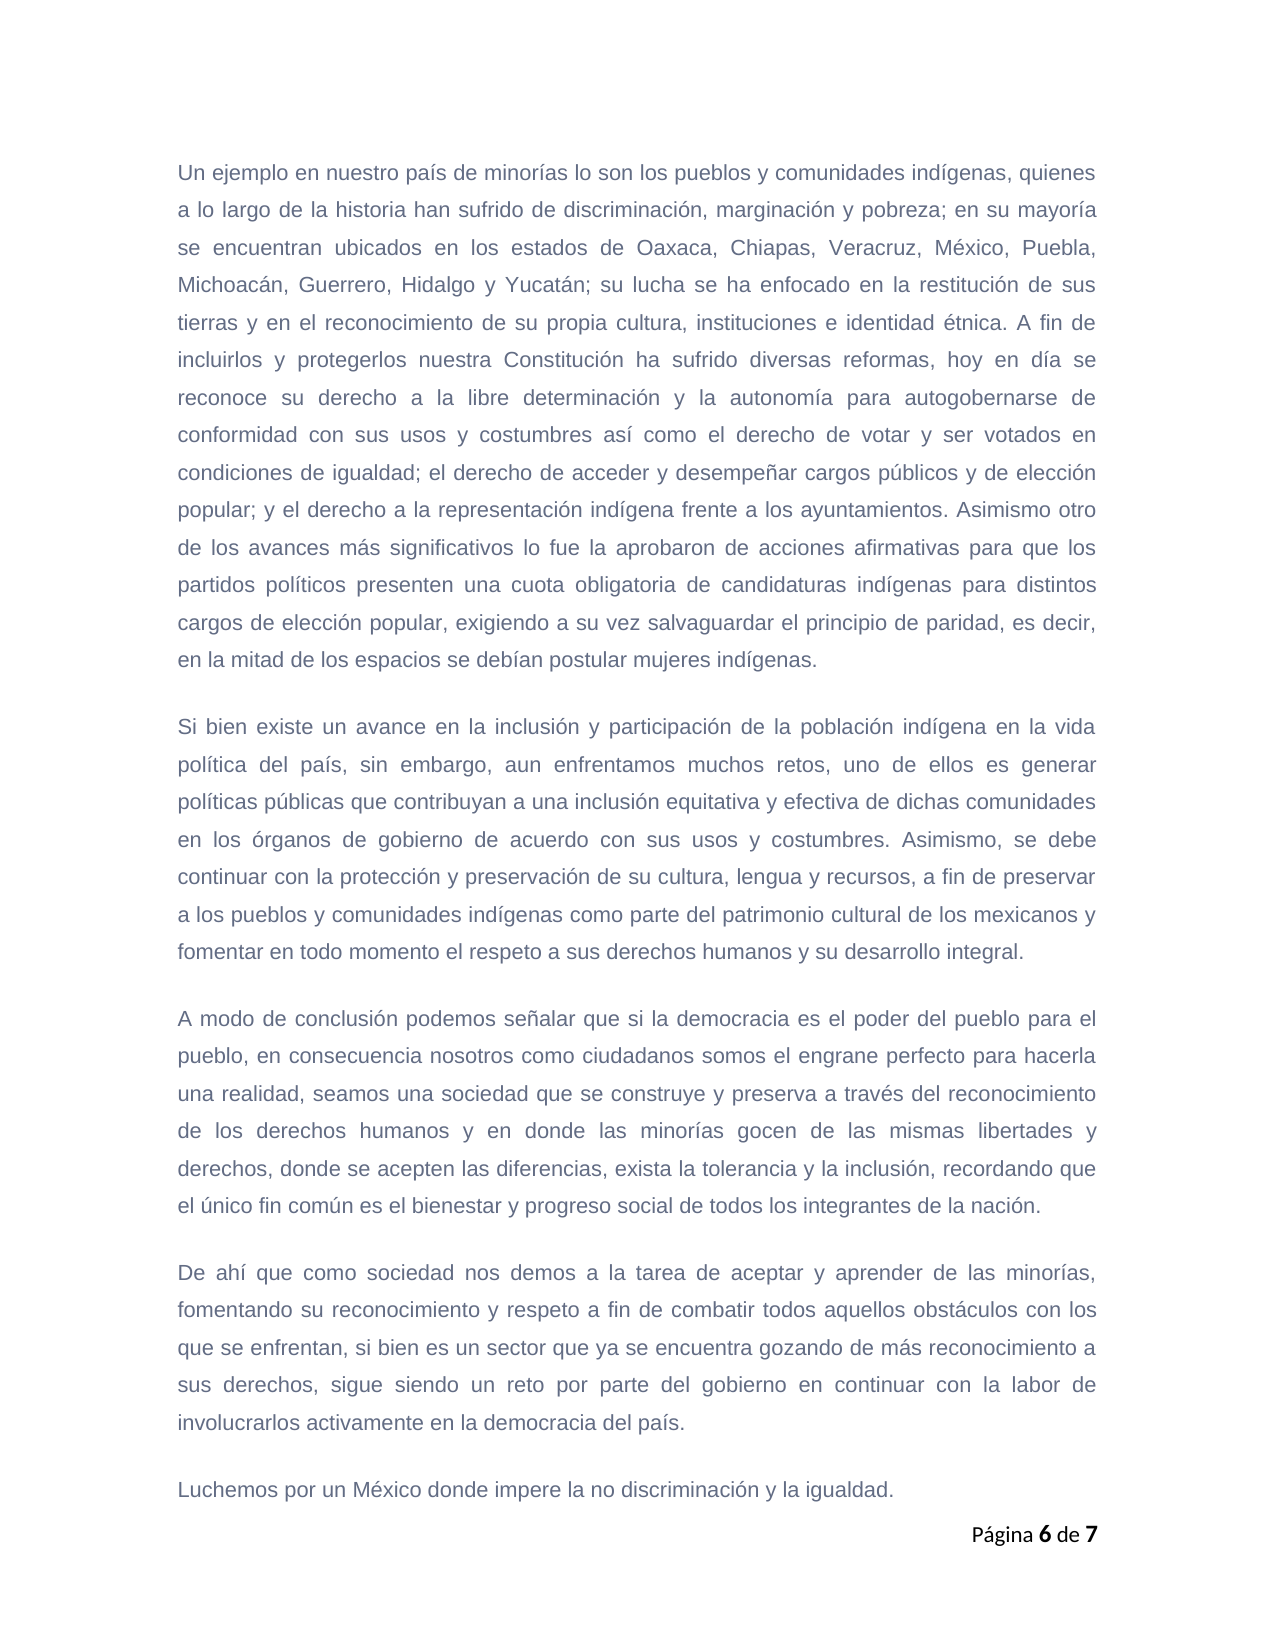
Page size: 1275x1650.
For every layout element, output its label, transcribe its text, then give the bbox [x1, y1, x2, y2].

text Luchemos por un México donde impere la no discriminación y la igualdad. [177, 1464, 1098, 1502]
text A modo de conclusión podemos señalar que si la democracia es el poder del pueblo para el pueblo, en consecuencia nosotros como ciudadanos somos el engrane perfecto para hacerla una realidad, seamos una sociedad que se construye y preserva a través del reconocimiento de los derechos humanos y en donde las minorías gocen de las mismas libertades y derechos, donde se acepten las diferencias, exista la tolerancia y la inclusión, recordando que el único fin común es el bienestar y progreso social de todos los integrantes de la nación. [177, 993, 1098, 1218]
text De ahí que como sociedad nos demos a la tarea de aceptar y aprender de las minorías, fomentando su reconocimiento y respeto a fin de combatir todos aquellos obstáculos con los que se enfrentan, si bien es un sector que ya se encuentra gozando de más reconocimiento a sus derechos, sigue siendo un reto por parte del gobierno en continuar con la labor de involucrarlos activamente en la democracia del país. [177, 1248, 1098, 1435]
text Si bien existe un avance en la inclusión y participación de la población indígena en la vida política del país, sin embargo, aun enfrentamos muchos retos, uno de ellos es generar políticas públicas que contribuyan a una inclusión equitativa y efectiva de dichas comunidades en los órganos de gobierno de acuerdo con sus usos y costumbres. Asimismo, se debe continuar con la protección y preservación de su cultura, lengua y recursos, a fin de preservar a los pueblos y comunidades indígenas como parte del patrimonio cultural de los mexicanos y fomentar en todo momento el respeto a sus derechos humanos y su desarrollo integral. [177, 702, 1098, 964]
text Un ejemplo en nuestro país de minorías lo son los pueblos y comunidades indígenas, quienes a lo largo de la historia han sufrido de discriminación, marginación y pobreza; en su mayoría se encuentran ubicados en los estados de Oaxaca, Chiapas, Veracruz, México, Puebla, Michoacán, Guerrero, Hidalgo y Yucatán; su lucha se ha enfocado en la restitución de sus tierras y en el reconocimiento de su propia cultura, instituciones e identidad étnica. A fin de incluirlos y protegerlos nuestra Constitución ha sufrido diversas reformas, hoy en día se reconoce su derecho a la libre determinación y la autonomía para autogobernarse de conformidad con sus usos y costumbres así como el derecho de votar y ser votados en condiciones de igualdad; el derecho de acceder y desempeñar cargos públicos y de elección popular; y el derecho a la representación indígena frente a los ayuntamientos. Asimismo otro de los avances más significativos lo fue la aprobaron de acciones afirmativas para que los partidos políticos presenten una cuota obligatoria de candidaturas indígenas para distintos cargos de elección popular, exigiendo a su vez salvaguardar el principio de paridad, es decir, en la mitad de los espacios se debían postular mujeres indígenas. [177, 148, 1098, 673]
